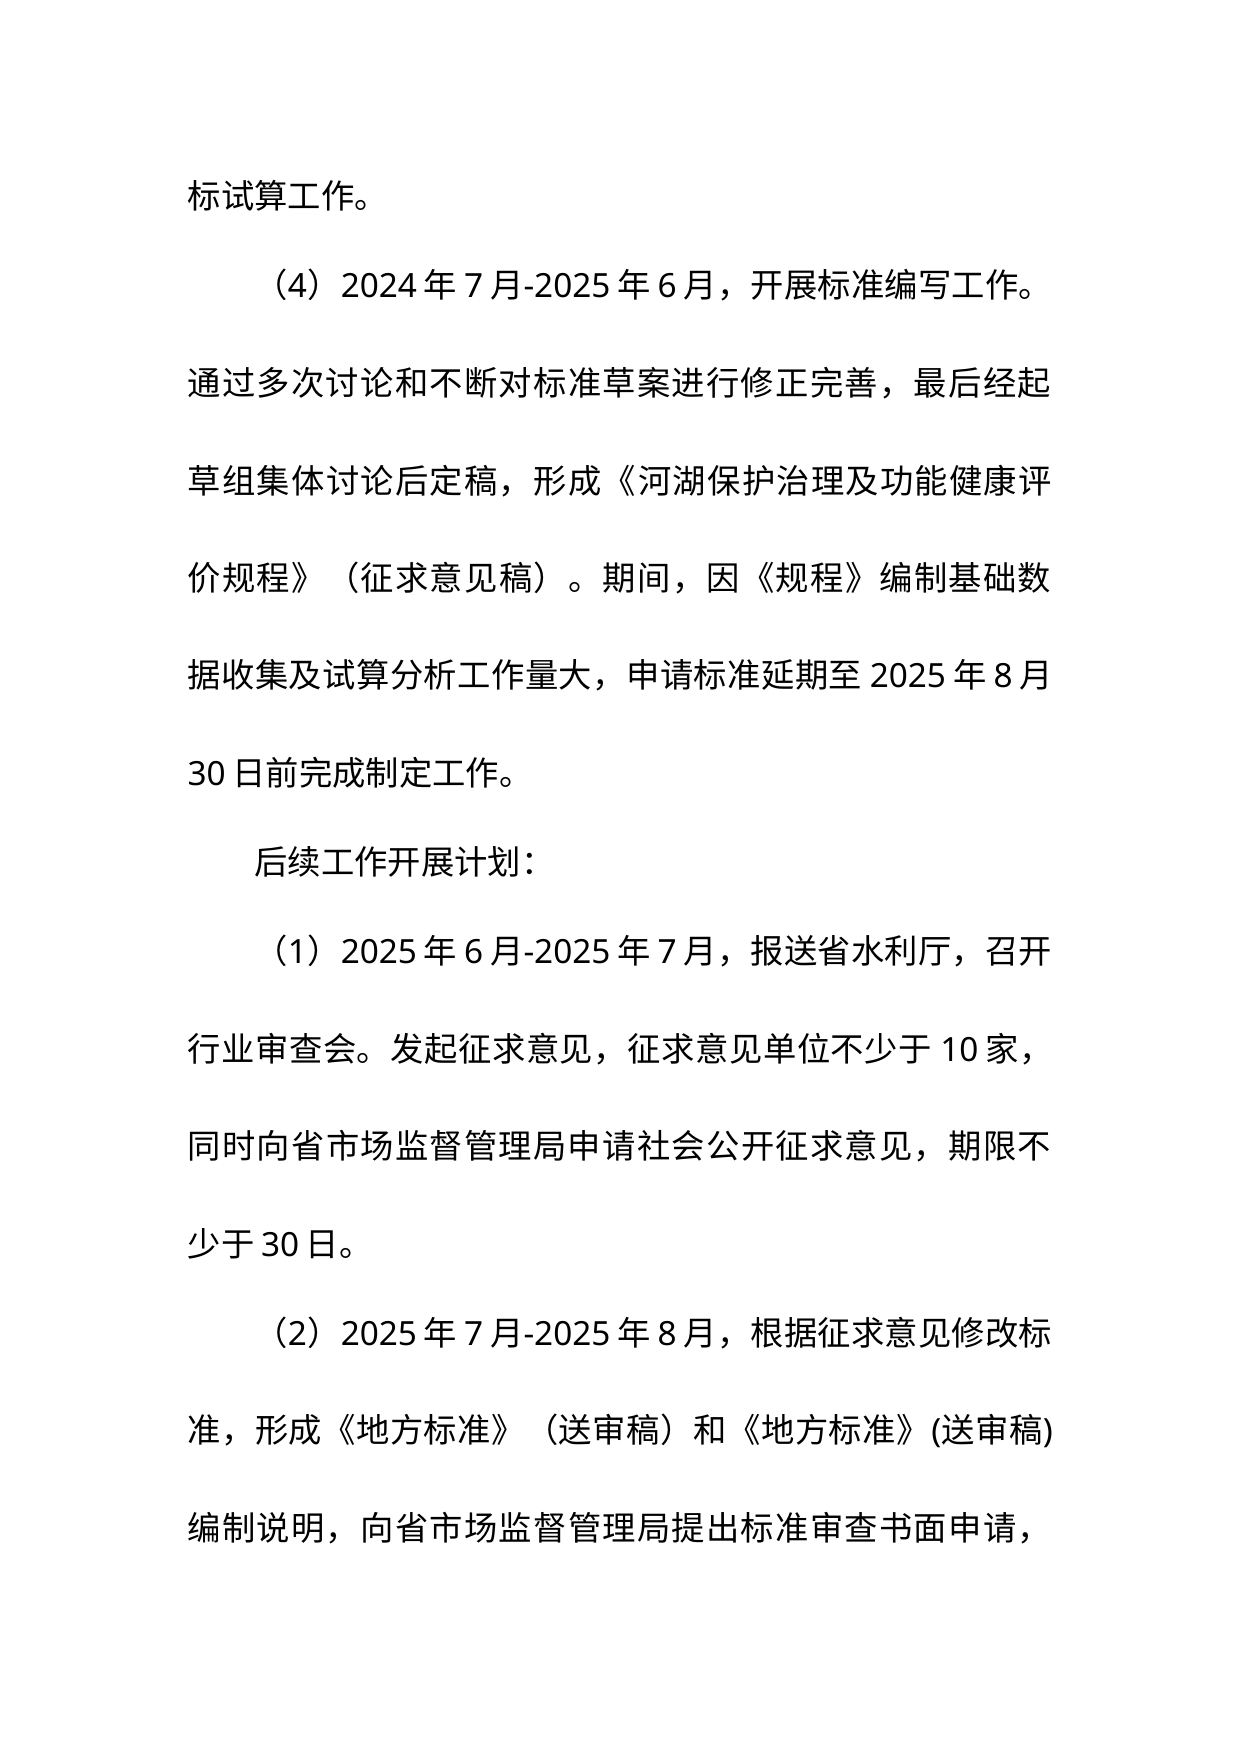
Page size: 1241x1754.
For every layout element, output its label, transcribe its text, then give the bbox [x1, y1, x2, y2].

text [187, 1298, 1053, 1558]
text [187, 162, 1053, 227]
text （1）2025年6月-2025年7月，报送省水利厅，召开行业审查会。发起征求意见，征求意见单位不少于10家，同时向省市场监督管理局申请社会公开征求意见，期限不少于30日。 [187, 917, 1053, 1274]
text （4）2024年7月-2025年6月，开展标准编写工作。通过多次讨论和不断对标准草案进行修正完善，最后经起草组集体讨论后定稿，形成《河湖保护治理及功能健康评价规程》（征求意见稿）。期间，因《规程》编制基础数据收集及试算分析工作量大，申请标准延期至2025年8月30日前完成制定工作。 [187, 251, 1053, 803]
text 后续工作开展计划： [187, 828, 1053, 893]
